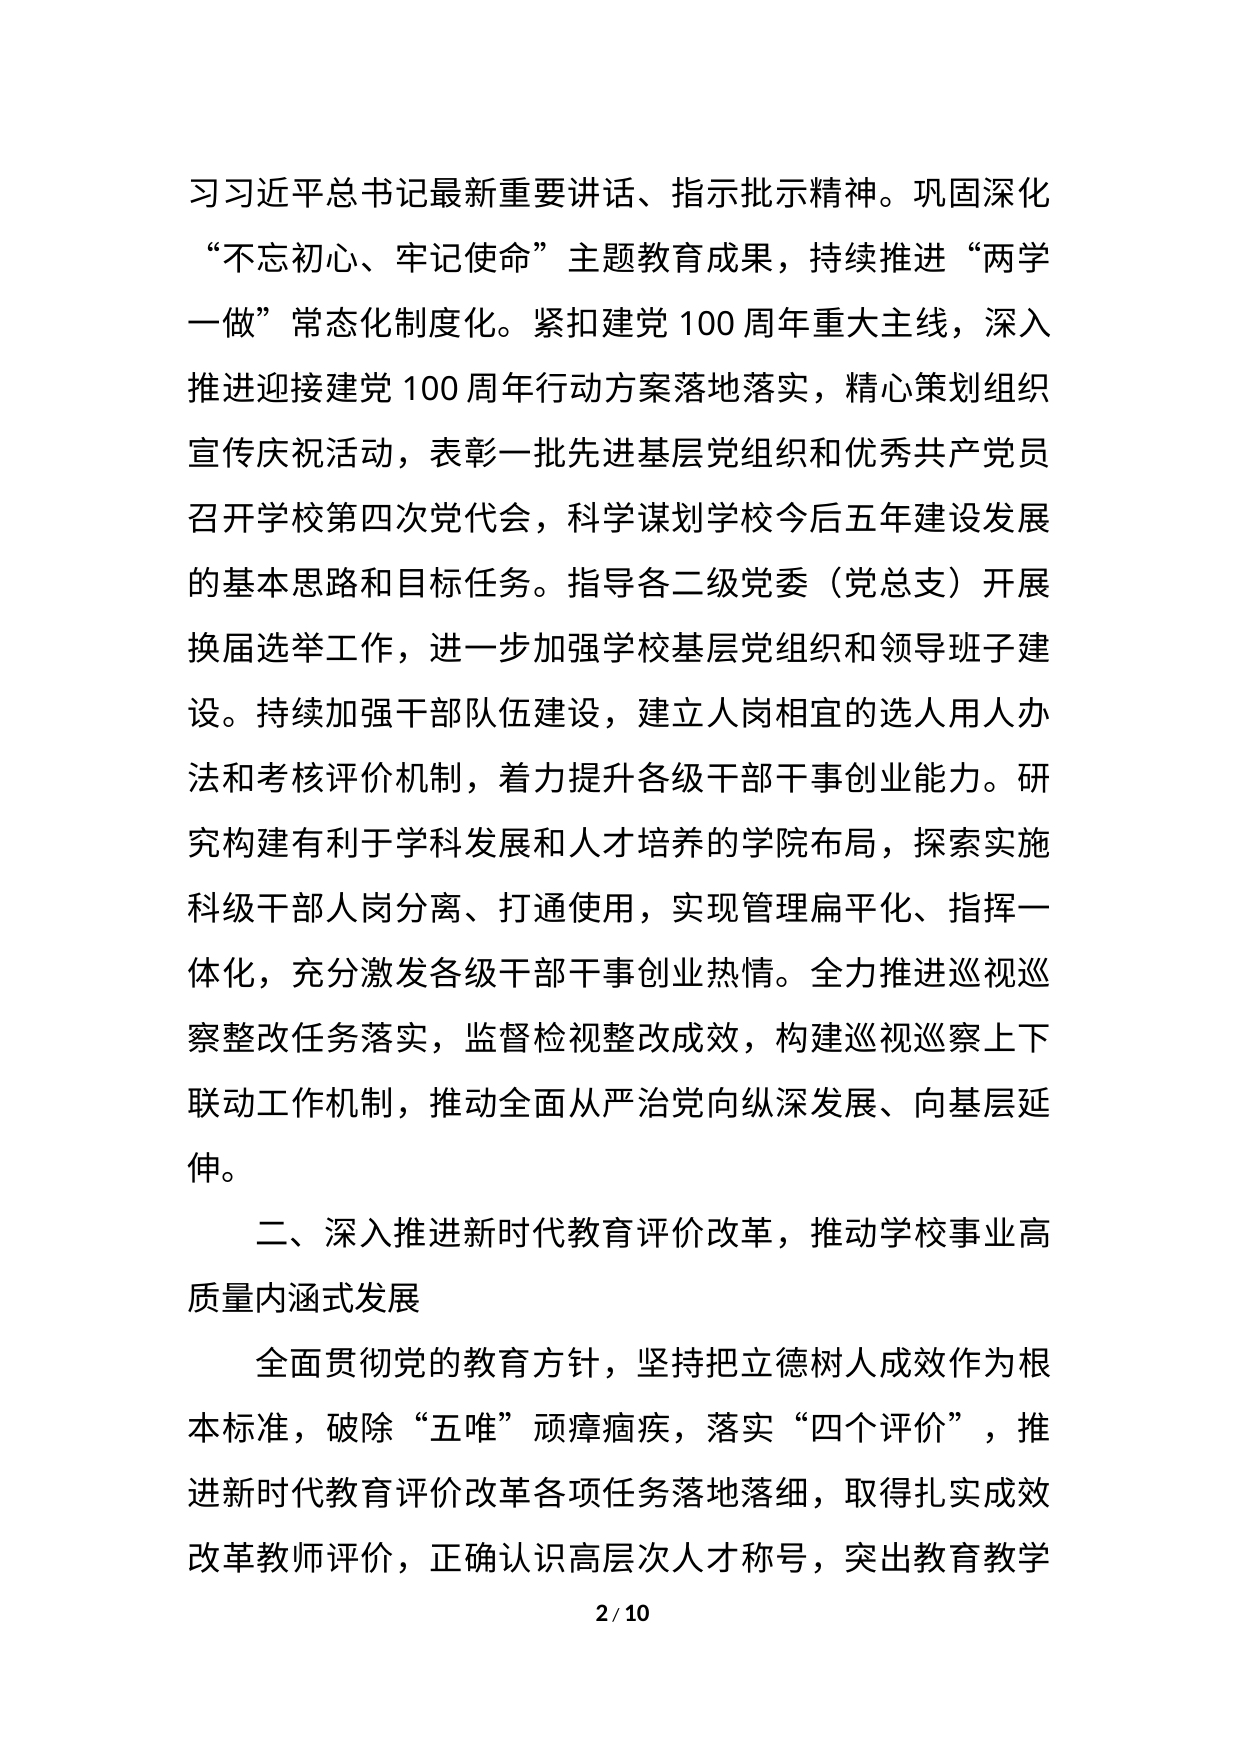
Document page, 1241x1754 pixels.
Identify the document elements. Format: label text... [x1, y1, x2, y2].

text 二、深入推进新时代教育评价改革，推动学校事业高质量内涵式发展 [187, 1198, 1053, 1328]
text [187, 158, 1053, 1198]
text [187, 1328, 1053, 1588]
